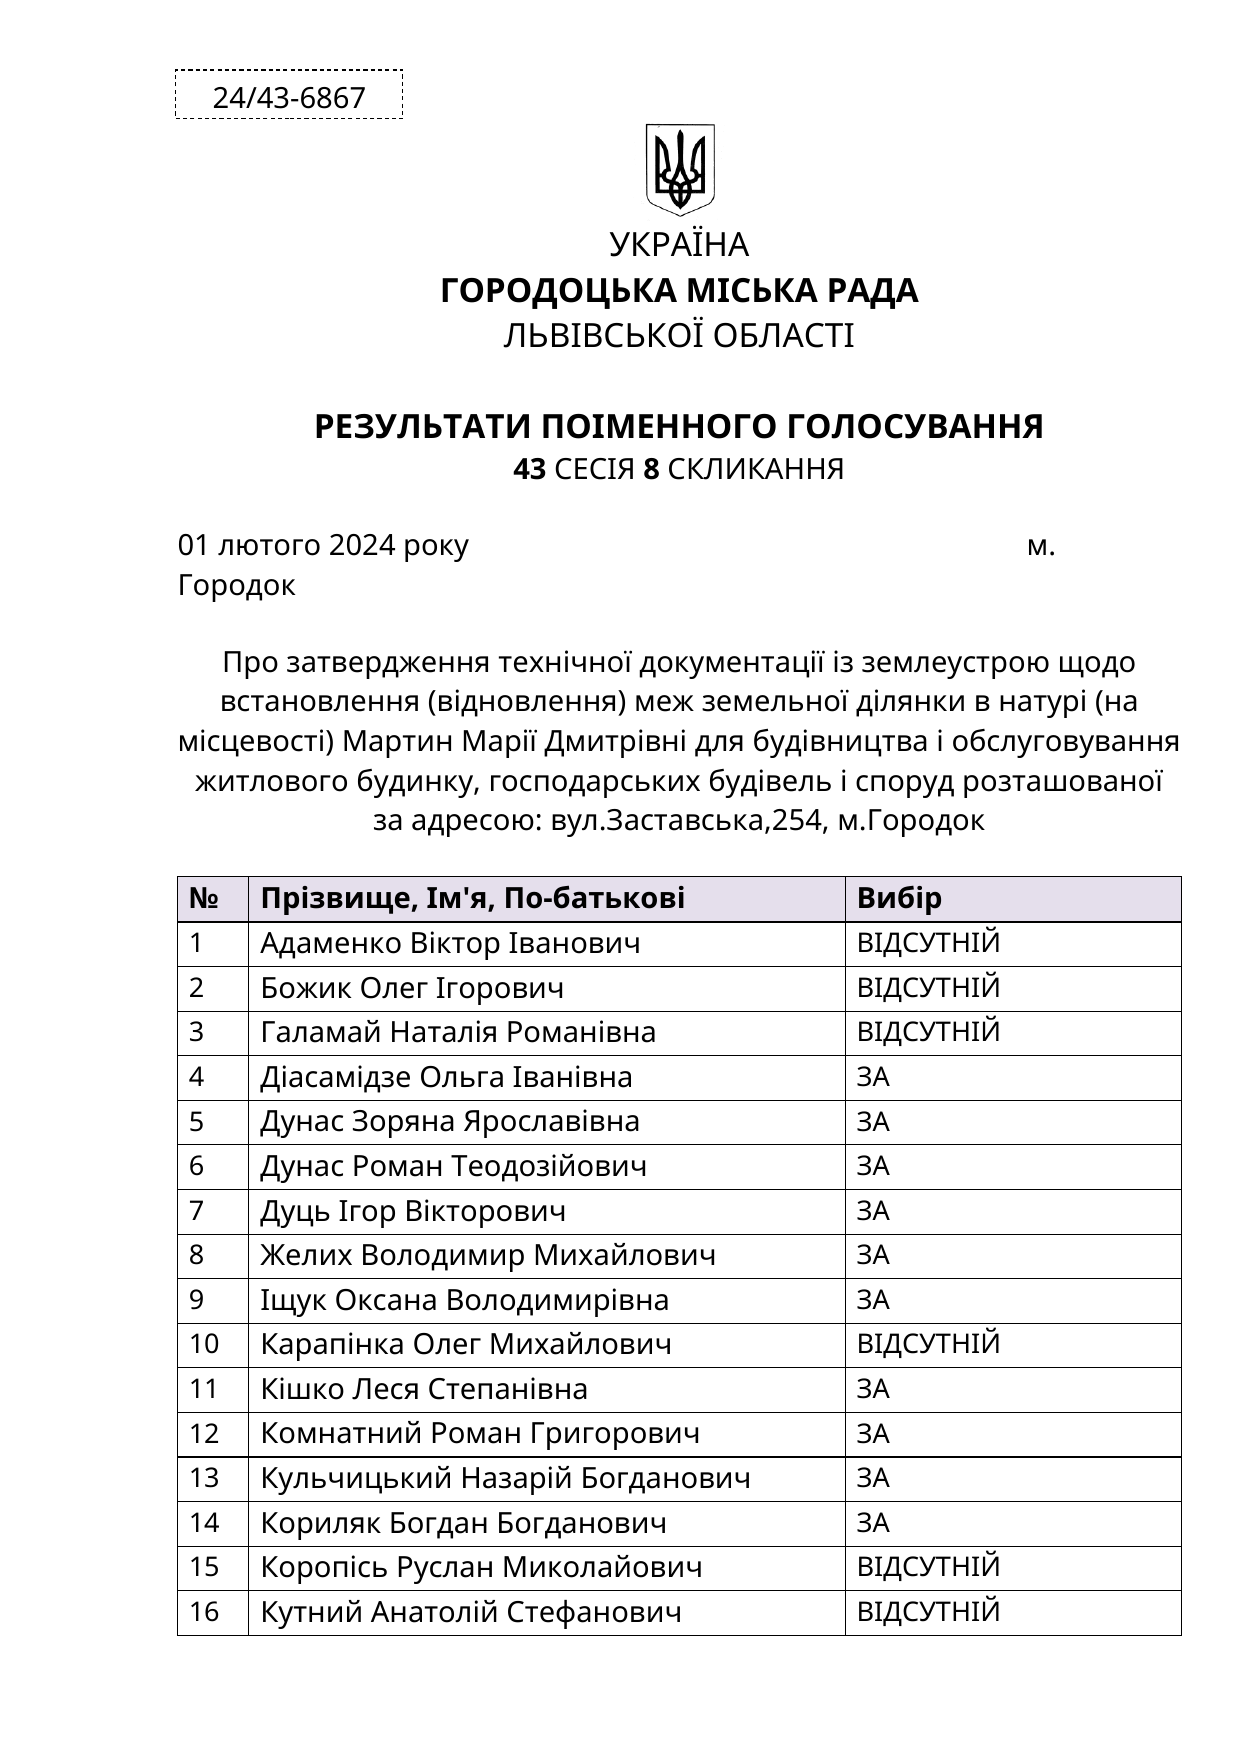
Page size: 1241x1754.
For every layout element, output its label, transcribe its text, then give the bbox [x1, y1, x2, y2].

text РЕЗУЛЬТАТИ ПОІМЕННОГО ГОЛОСУВАННЯ [177, 403, 1181, 448]
table_cell Коропісь Руслан Миколайович [249, 1547, 845, 1590]
table_cell Кориляк Богдан Богданович [249, 1502, 845, 1546]
table_cell 8 [178, 1235, 248, 1278]
table_cell ВІДСУТНІЙ [846, 1324, 1181, 1367]
table_cell Божик Олег Ігорович [249, 967, 845, 1011]
table_cell 15 [178, 1547, 248, 1590]
table_cell ВІДСУТНІЙ [846, 1012, 1181, 1055]
table_cell ВІДСУТНІЙ [846, 1547, 1181, 1590]
table_header Прізвище, Ім'я, По-батькові [249, 877, 845, 921]
table_cell ВІДСУТНІЙ [846, 923, 1181, 966]
table_cell ЗА [846, 1502, 1181, 1546]
table_cell ЗА [846, 1235, 1181, 1278]
table_cell ЗА [846, 1056, 1181, 1100]
table_cell 12 [178, 1413, 248, 1456]
text ГОРОДОЦЬКА МІСЬКА РАДА [177, 266, 1181, 312]
table_cell Дуць Ігор Вікторович [249, 1190, 845, 1233]
table_cell ЗА [846, 1279, 1181, 1323]
table_cell Адаменко Віктор Іванович [249, 923, 845, 966]
table_header № [178, 877, 248, 921]
text Про затвердження технічної документації із землеустрою щодо встановлення (відновлення) меж земельної ділянки в натурі (на місцевості) Мартин Марії Дмитрівні для будівництва і обслуговування житлового будинку, господарських будівель і споруд розташованої за адресою: вул.Заставська,254, м.Городок [177, 641, 1181, 839]
table_cell Дунас Зоряна Ярославівна [249, 1101, 845, 1144]
table_cell 1 [178, 923, 248, 966]
table_cell 4 [178, 1056, 248, 1100]
table_cell Комнатний Роман Григорович [249, 1413, 845, 1456]
table_cell Желих Володимир Михайлович [249, 1235, 845, 1278]
table_header Вибір [846, 877, 1181, 921]
table_cell ВІДСУТНІЙ [846, 1591, 1181, 1635]
text 01 лютого 2024 року м. Городок [177, 525, 1181, 604]
table_cell ЗА [846, 1101, 1181, 1144]
table_cell 6 [178, 1145, 248, 1189]
table_cell 14 [178, 1502, 248, 1546]
table_cell 7 [178, 1190, 248, 1233]
table_cell 11 [178, 1368, 248, 1412]
text 43 СЕСІЯ 8 СКЛИКАННЯ [177, 448, 1181, 488]
table_cell 5 [178, 1101, 248, 1144]
text УКРАЇНА [177, 221, 1181, 266]
table_cell ЗА [846, 1145, 1181, 1189]
table_cell 9 [178, 1279, 248, 1323]
table_cell ВІДСУТНІЙ [846, 967, 1181, 1011]
table_cell Діасамідзе Ольга Іванівна [249, 1056, 845, 1100]
table_cell Кішко Леся Степанівна [249, 1368, 845, 1412]
table_cell Кутний Анатолій Стефанович [249, 1591, 845, 1635]
table_cell 2 [178, 967, 248, 1011]
table_cell ЗА [846, 1413, 1181, 1456]
table_cell 13 [178, 1458, 248, 1501]
table_cell Карапінка Олег Михайлович [249, 1324, 845, 1367]
table_cell Дунас Роман Теодозійович [249, 1145, 845, 1189]
table_cell Іщук Оксана Володимирівна [249, 1279, 845, 1323]
table_cell 10 [178, 1324, 248, 1367]
table_cell ЗА [846, 1368, 1181, 1412]
table_cell Галамай Наталія Романівна [249, 1012, 845, 1055]
table_cell ЗА [846, 1458, 1181, 1501]
table_cell ЗА [846, 1190, 1181, 1233]
table_cell 3 [178, 1012, 248, 1055]
table_cell Кульчицький Назарій Богданович [249, 1458, 845, 1501]
text ЛЬВІВСЬКОЇ ОБЛАСТІ [177, 312, 1181, 357]
picture [633, 118, 726, 221]
table_cell 16 [178, 1591, 248, 1635]
